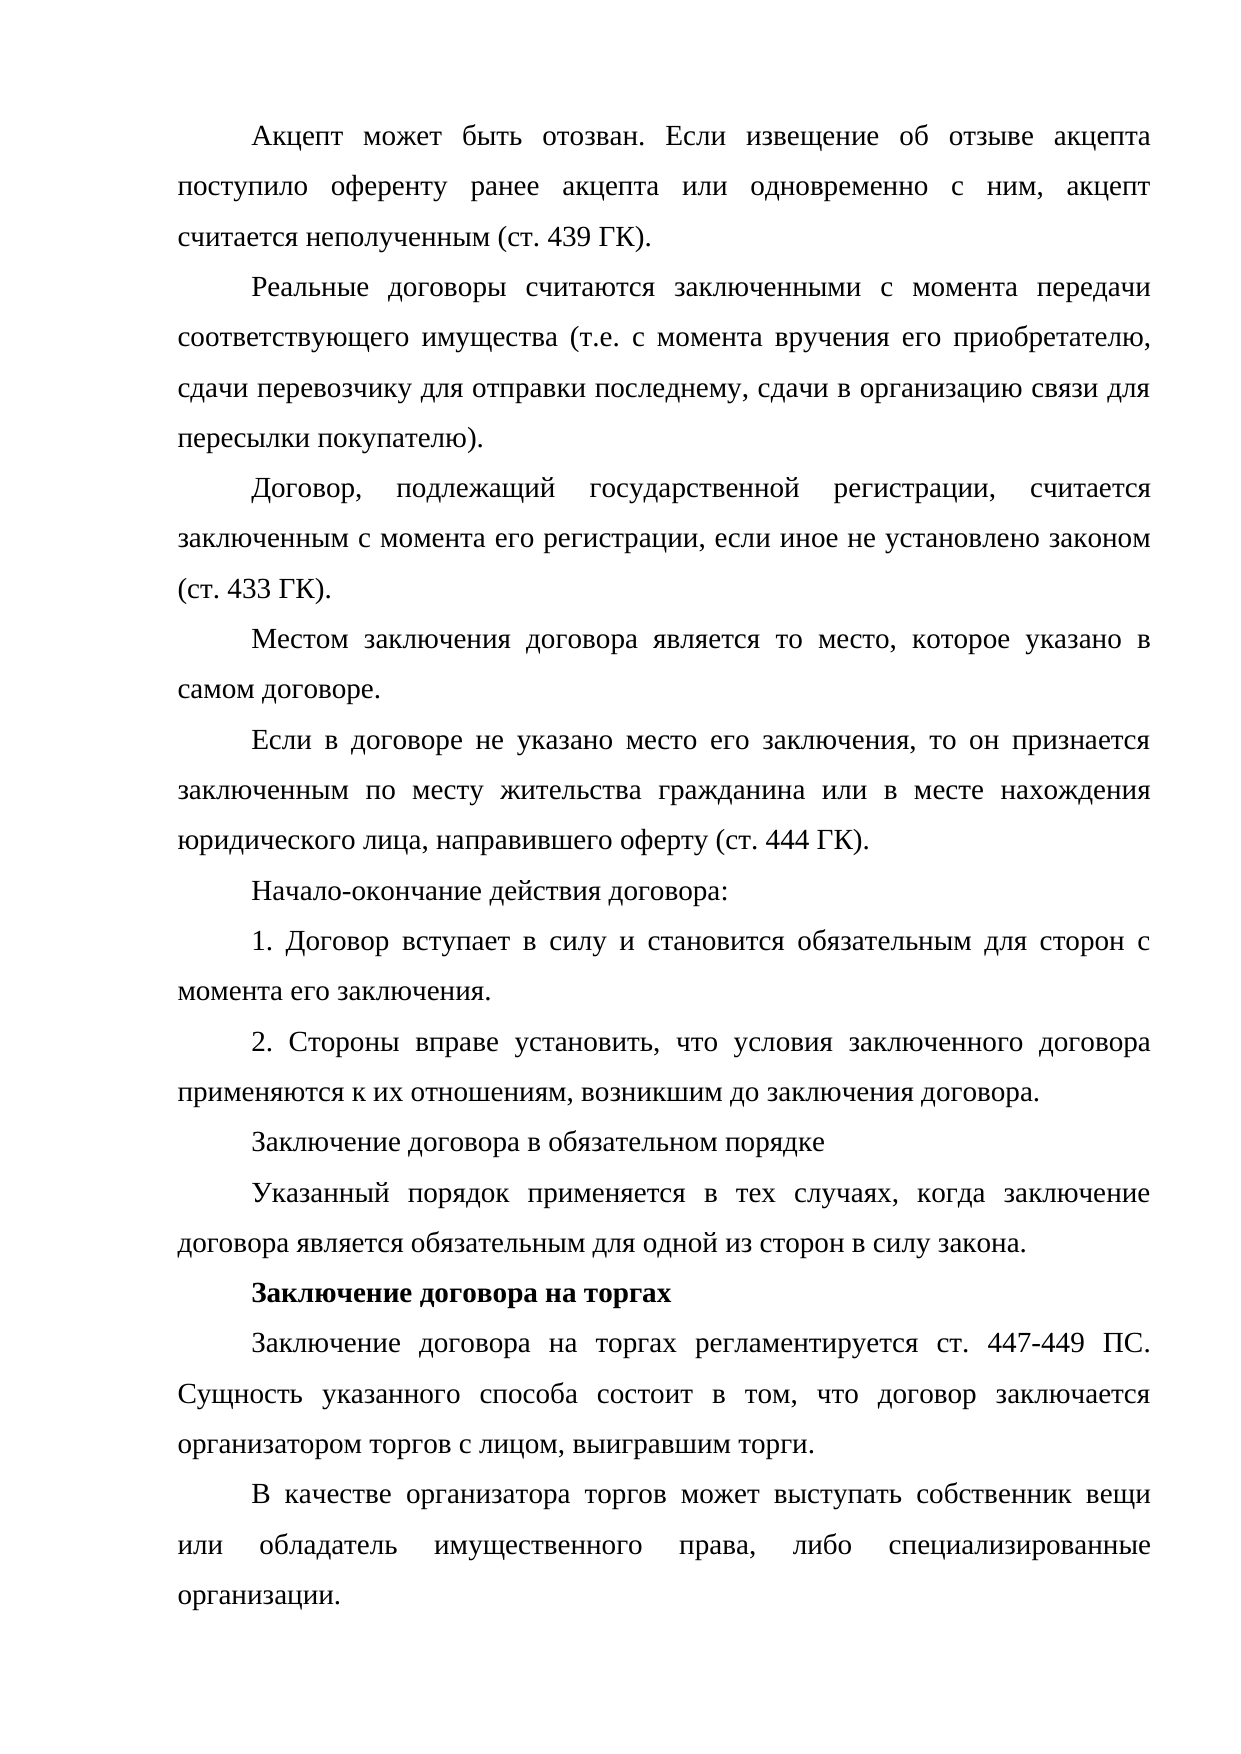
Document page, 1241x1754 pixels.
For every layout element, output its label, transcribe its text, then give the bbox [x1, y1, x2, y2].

text Если в договоре не указано место его заключения, то он признается заключенным по месту жительства гражданина или в месте нахождения юридического лица, направившего оферту (ст. 444 ГК). [177, 722, 1152, 856]
text Заключение договора на торгах [177, 1275, 1152, 1309]
text Договор, подлежащий государственной регистрации, считается заключенным с момента его регистрации, если иное не установлено законом (ст. 433 ГК). [177, 470, 1152, 604]
text Указанный порядок применяется в тех случаях, когда заключение договора является обязательным для одной из сторон в силу закона. [177, 1175, 1152, 1258]
text 2. Стороны вправе установить, что условия заключенного договора применяются к их отношениям, возникшим до заключения договора. [177, 1024, 1152, 1108]
text Реальные договоры считаются заключенными с момента передачи соответствующего имущества (т.е. с момента вручения его приобретателю, сдачи перевозчику для отправки последнему, сдачи в организацию связи для пересылки покупателю). [177, 269, 1152, 453]
text 1. Договор вступает в силу и становится обязательным для сторон с момента его заключения. [177, 923, 1152, 1007]
text Акцепт может быть отозван. Если извещение об отзыве акцепта поступило оференту ранее акцепта или одновременно с ним, акцепт считается неполученным (ст. 439 ГК). [177, 118, 1152, 252]
text Местом заключения договора является то место, которое указано в самом договоре. [177, 621, 1152, 705]
text Заключение договора на торгах регламентируется ст. 447-449 ПС. Сущность указанного способа состоит в том, что договор заключается организатором торгов с лицом, выигравшим торги. [177, 1326, 1152, 1460]
text В качестве организатора торгов может выступать собственник вещи или обладатель имущественного права, либо специализированные организации. [177, 1477, 1152, 1611]
text Начало-окончание действия договора: [177, 873, 1152, 906]
text Заключение договора в обязательном порядке [177, 1124, 1152, 1158]
